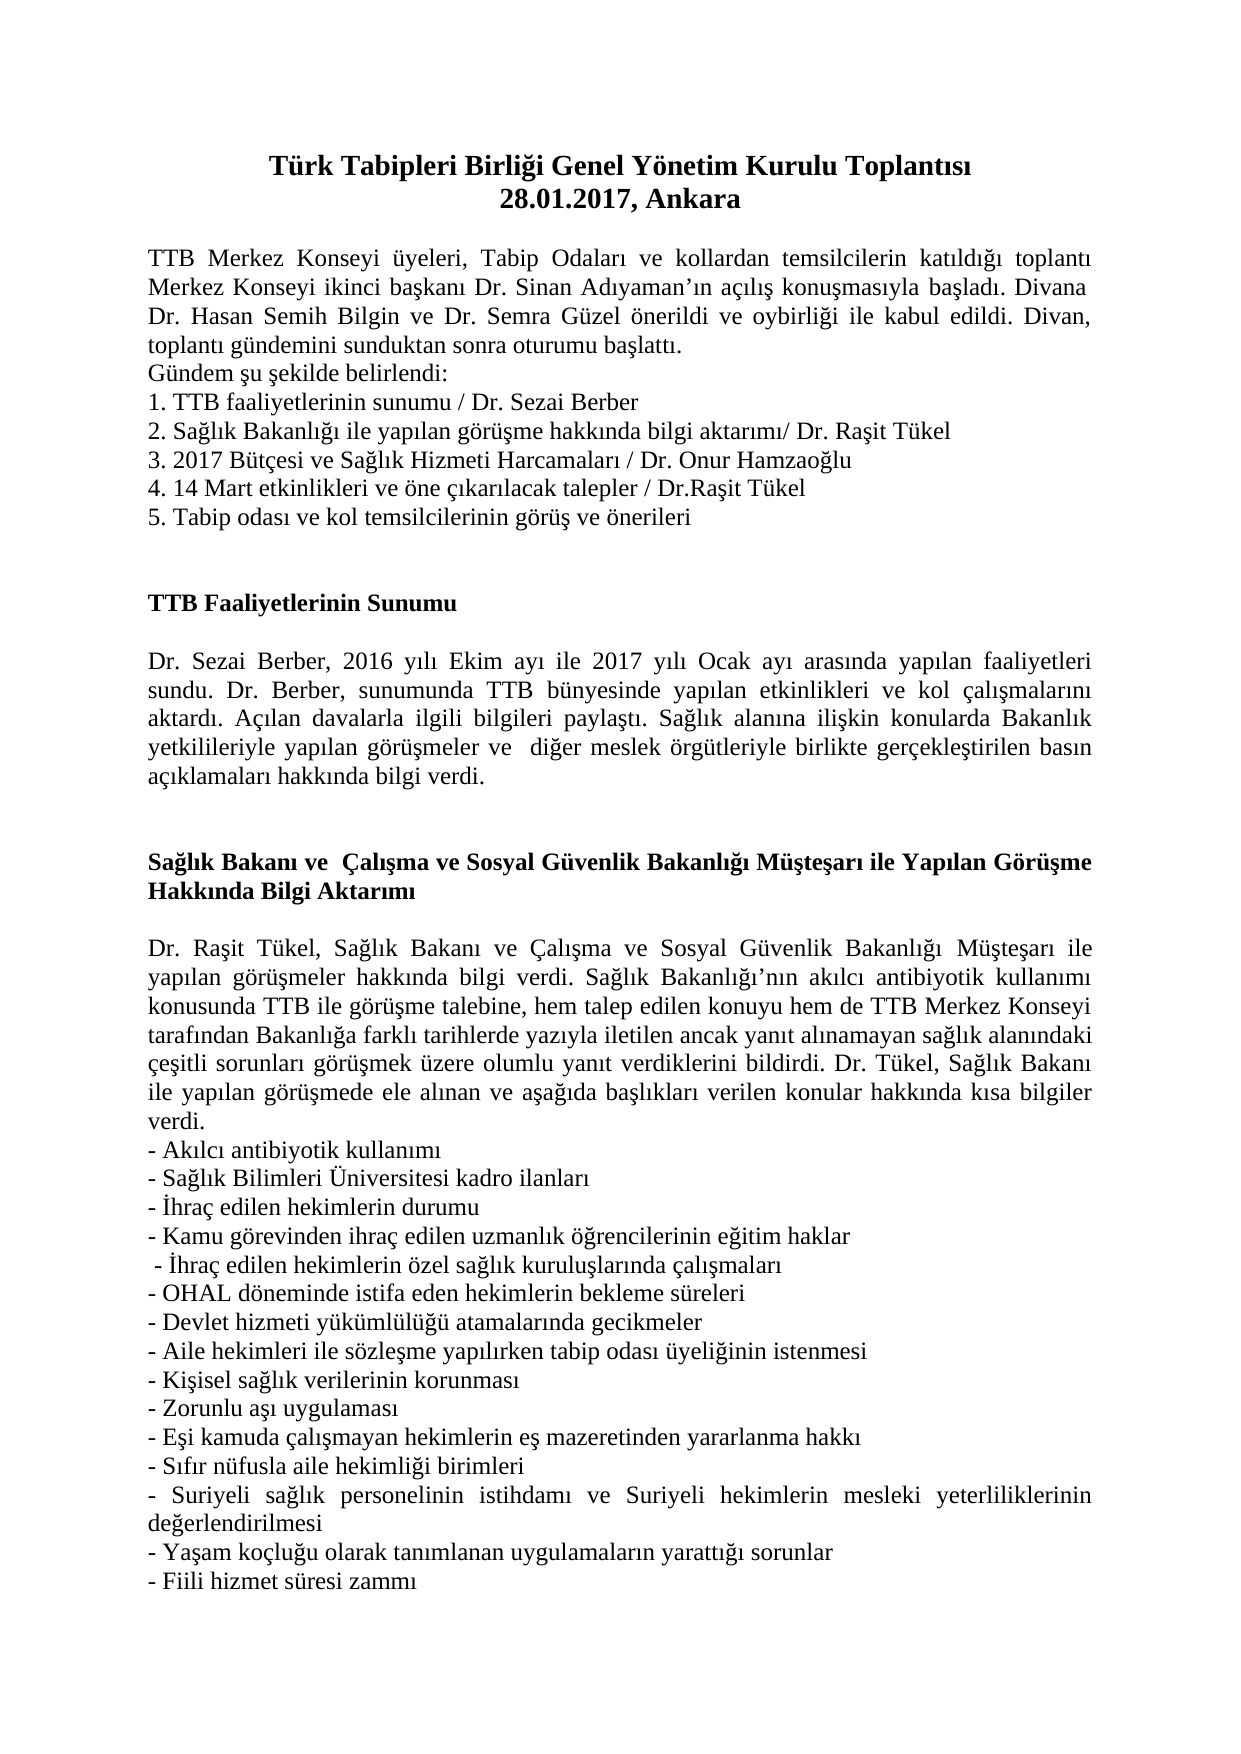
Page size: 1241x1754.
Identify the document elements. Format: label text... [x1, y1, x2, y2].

text - İhraç edilen hekimlerin özel sağlık kuruluşlarında çalışmaları [148, 1250, 1093, 1278]
text - Akılcı antibiyotik kullanımı [148, 1135, 1093, 1163]
text 3. 2017 Bütçesi ve Sağlık Hizmeti Harcamaları / Dr. Onur Hamzaoğlu [148, 445, 1093, 473]
text - Kişisel sağlık verilerinin korunması [148, 1365, 1093, 1393]
text TTB Merkez Konseyi üyeleri, Tabip Odaları ve kollardan temsilcilerin katıldığı toplantı Merkez Konseyi ikinci başkanı Dr. Sinan Adıyaman’ın açılış konuşmasıyla başladı. Divana Dr. Hasan Semih Bilgin ve Dr. Semra Güzel önerildi ve oybirliği ile kabul edildi. Divan, toplantı gündemini sunduktan sonra oturumu başlattı. [148, 243, 1093, 358]
text - Yaşam koçluğu olarak tanımlanan uygulamaların yarattığı sorunlar [148, 1537, 1093, 1566]
text 2. Sağlık Bakanlığı ile yapılan görüşme hakkında bilgi aktarımı/ Dr. Raşit Tükel [148, 416, 1093, 445]
text - Fiili hizmet süresi zammı [148, 1566, 1093, 1595]
text - Zorunlu aşı uygulaması [148, 1393, 1093, 1422]
text TTB Faaliyetlerinin Sunumu [148, 588, 1093, 617]
text Dr. Raşit Tükel, Sağlık Bakanı ve Çalışma ve Sosyal Güvenlik Bakanlığı Müşteşarı ile yapılan görüşmeler hakkında bilgi verdi. Sağlık Bakanlığı’nın akılcı antibiyotik kullanımı konusunda TTB ile görüşme talebine, hem talep edilen konuyu hem de TTB Merkez Konseyi tarafından Bakanlığa farklı tarihlerde yazıyla iletilen ancak yanıt alınamayan sağlık alanındaki çeşitli sorunları görüşmek üzere olumlu yanıt verdiklerini bildirdi. Dr. Tükel, Sağlık Bakanı ile yapılan görüşmede ele alınan ve aşağıda başlıkları verilen konular hakkında kısa bilgiler verdi. [148, 933, 1093, 1135]
text Gündem şu şekilde belirlendi: [148, 358, 1093, 387]
text - OHAL döneminde istifa eden hekimlerin bekleme süreleri [148, 1278, 1093, 1307]
text - Aile hekimleri ile sözleşme yapılırken tabip odası üyeliğinin istenmesi [148, 1336, 1093, 1365]
text Türk Tabipleri Birliği Genel Yönetim Kurulu Toplantısı [148, 148, 1093, 181]
text 4. 14 Mart etkinlikleri ve öne çıkarılacak talepler / Dr.Raşit Tükel [148, 473, 1093, 502]
text 1. TTB faaliyetlerinin sunumu / Dr. Sezai Berber [148, 387, 1093, 416]
text - Suriyeli sağlık personelinin istihdamı ve Suriyeli hekimlerin mesleki yeterliliklerinin değerlendirilmesi [148, 1480, 1093, 1537]
text - İhraç edilen hekimlerin durumu [148, 1192, 1093, 1221]
text - Kamu görevinden ihraç edilen uzmanlık öğrencilerinin eğitim haklar [148, 1221, 1093, 1250]
text - Sıfır nüfusla aile hekimliği birimleri [148, 1451, 1093, 1480]
text - Sağlık Bilimleri Üniversitesi kadro ilanları [148, 1163, 1093, 1192]
text Dr. Sezai Berber, 2016 yılı Ekim ayı ile 2017 yılı Ocak ayı arasında yapılan faaliyetleri sundu. Dr. Berber, sunumunda TTB bünyesinde yapılan etkinlikleri ve kol çalışmalarını aktardı. Açılan davalarla ilgili bilgileri paylaştı. Sağlık alanına ilişkin konularda Bakanlık yetkilileriyle yapılan görüşmeler ve diğer meslek örgütleriyle birlikte gerçekleştirilen basın açıklamaları hakkında bilgi verdi. [148, 646, 1093, 790]
text - Devlet hizmeti yükümlülüğü atamalarında gecikmeler [148, 1307, 1093, 1336]
text Sağlık Bakanı ve Çalışma ve Sosyal Güvenlik Bakanlığı Müşteşarı ile Yapılan Görüşme Hakkında Bilgi Aktarımı [148, 847, 1093, 905]
text 5. Tabip odası ve kol temsilcilerinin görüş ve önerileri [148, 502, 1093, 531]
text 28.01.2017, Ankara [148, 181, 1093, 215]
text - Eşi kamuda çalışmayan hekimlerin eş mazeretinden yararlanma hakkı [148, 1422, 1093, 1451]
